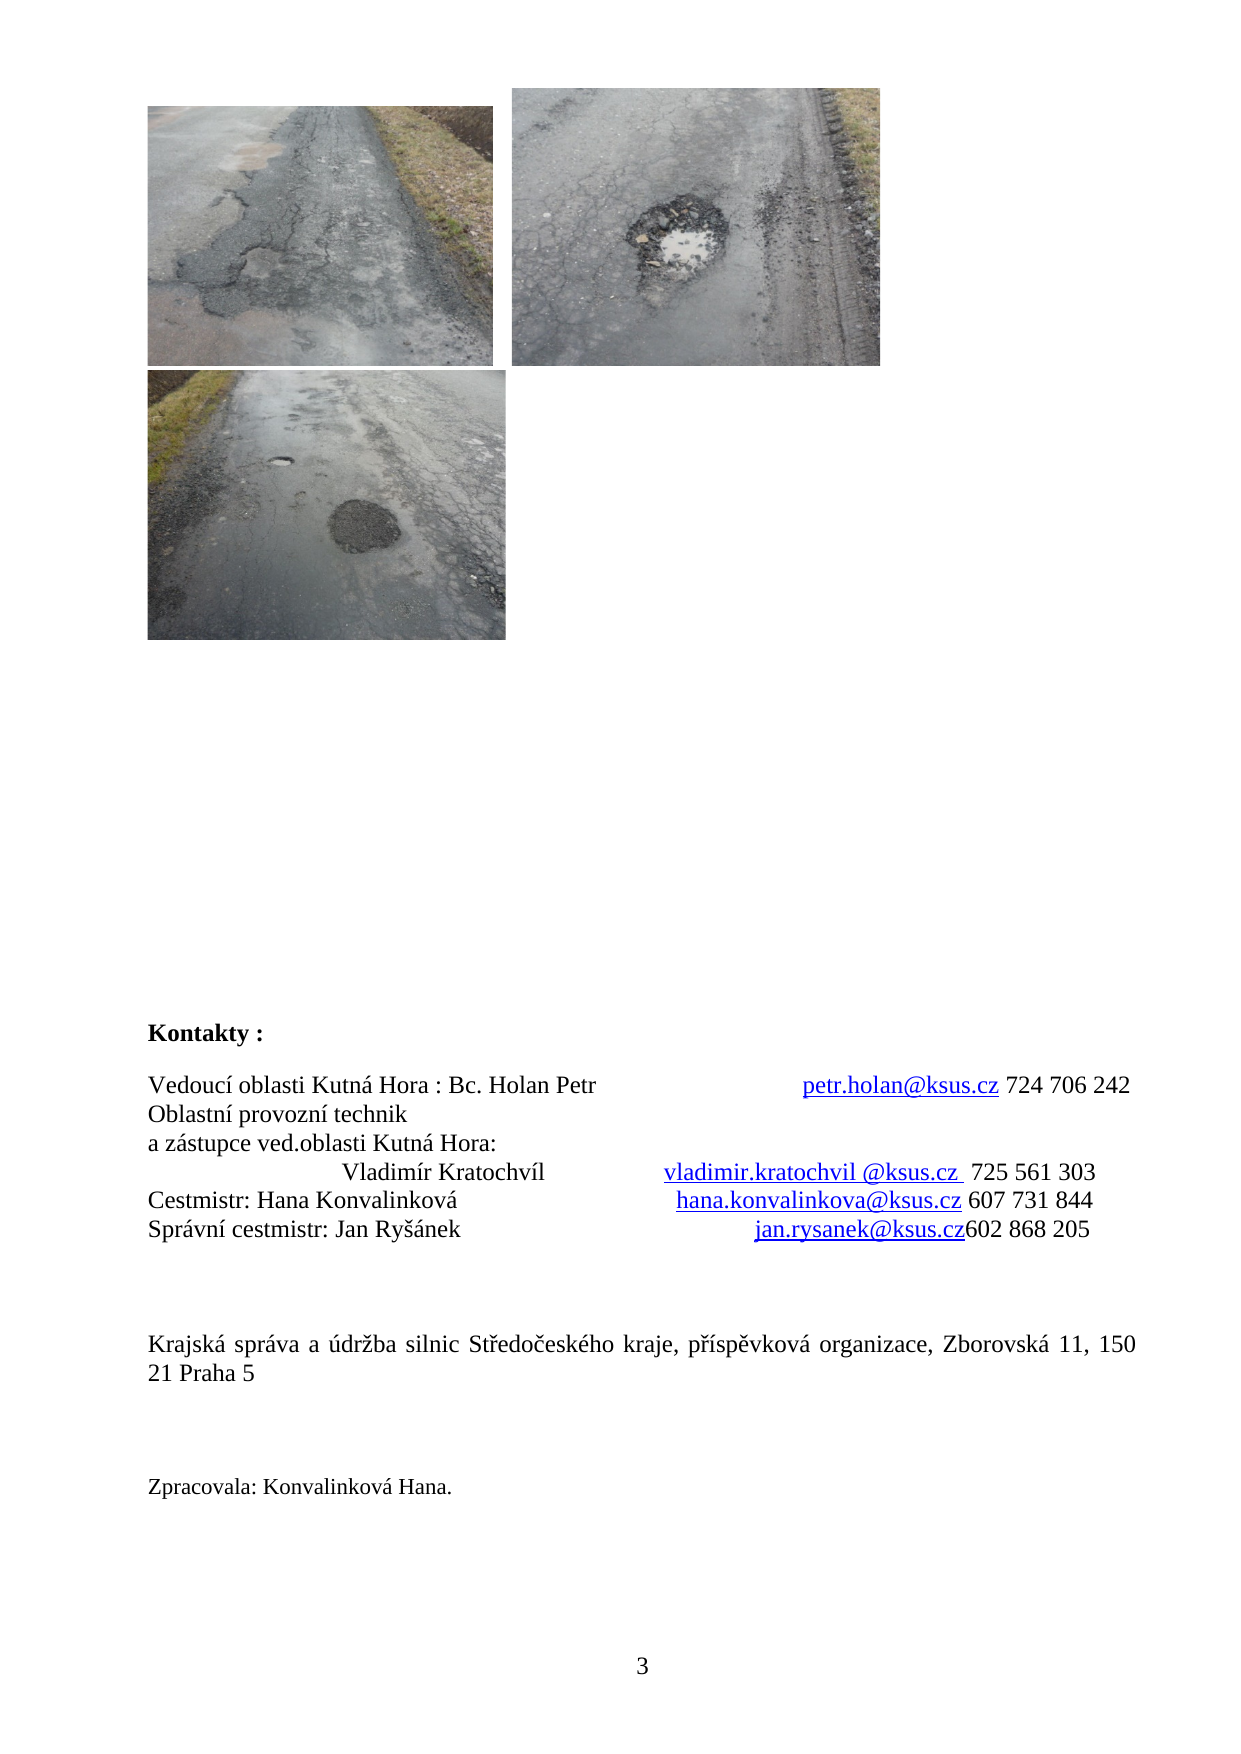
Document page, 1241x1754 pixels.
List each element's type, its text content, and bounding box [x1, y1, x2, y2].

text Kontakty : [148, 1018, 1137, 1047]
text Cestmistr: Hana Konvalinková hana.konvalinkova@ksus.cz 607 731 844 [148, 1186, 1137, 1214]
picture [511, 88, 881, 366]
text Vladimír Kratochvíl vladimir.kratochvil @ksus.cz 725 561 303 [148, 1157, 1137, 1186]
text Krajská správa a údržba silnic Středočeského kraje, příspěvková organizace, Zborovská 11, 150 21 Praha 5 [148, 1329, 1137, 1387]
picture [147, 370, 506, 640]
text Správní cestmistr: Jan Ryšánek jan.rysanek@ksus.cz602 868 205 [148, 1214, 1137, 1243]
text Vedoucí oblasti Kutná Hora : Bc. Holan Petr petr.holan@ksus.cz 724 706 242 [148, 1071, 1137, 1099]
text Zpracovala: Konvalinková Hana. [148, 1473, 1137, 1499]
text Oblastní provozní technik [148, 1099, 1137, 1128]
text a zástupce ved.oblasti Kutná Hora: [148, 1128, 1137, 1157]
picture [147, 106, 493, 366]
